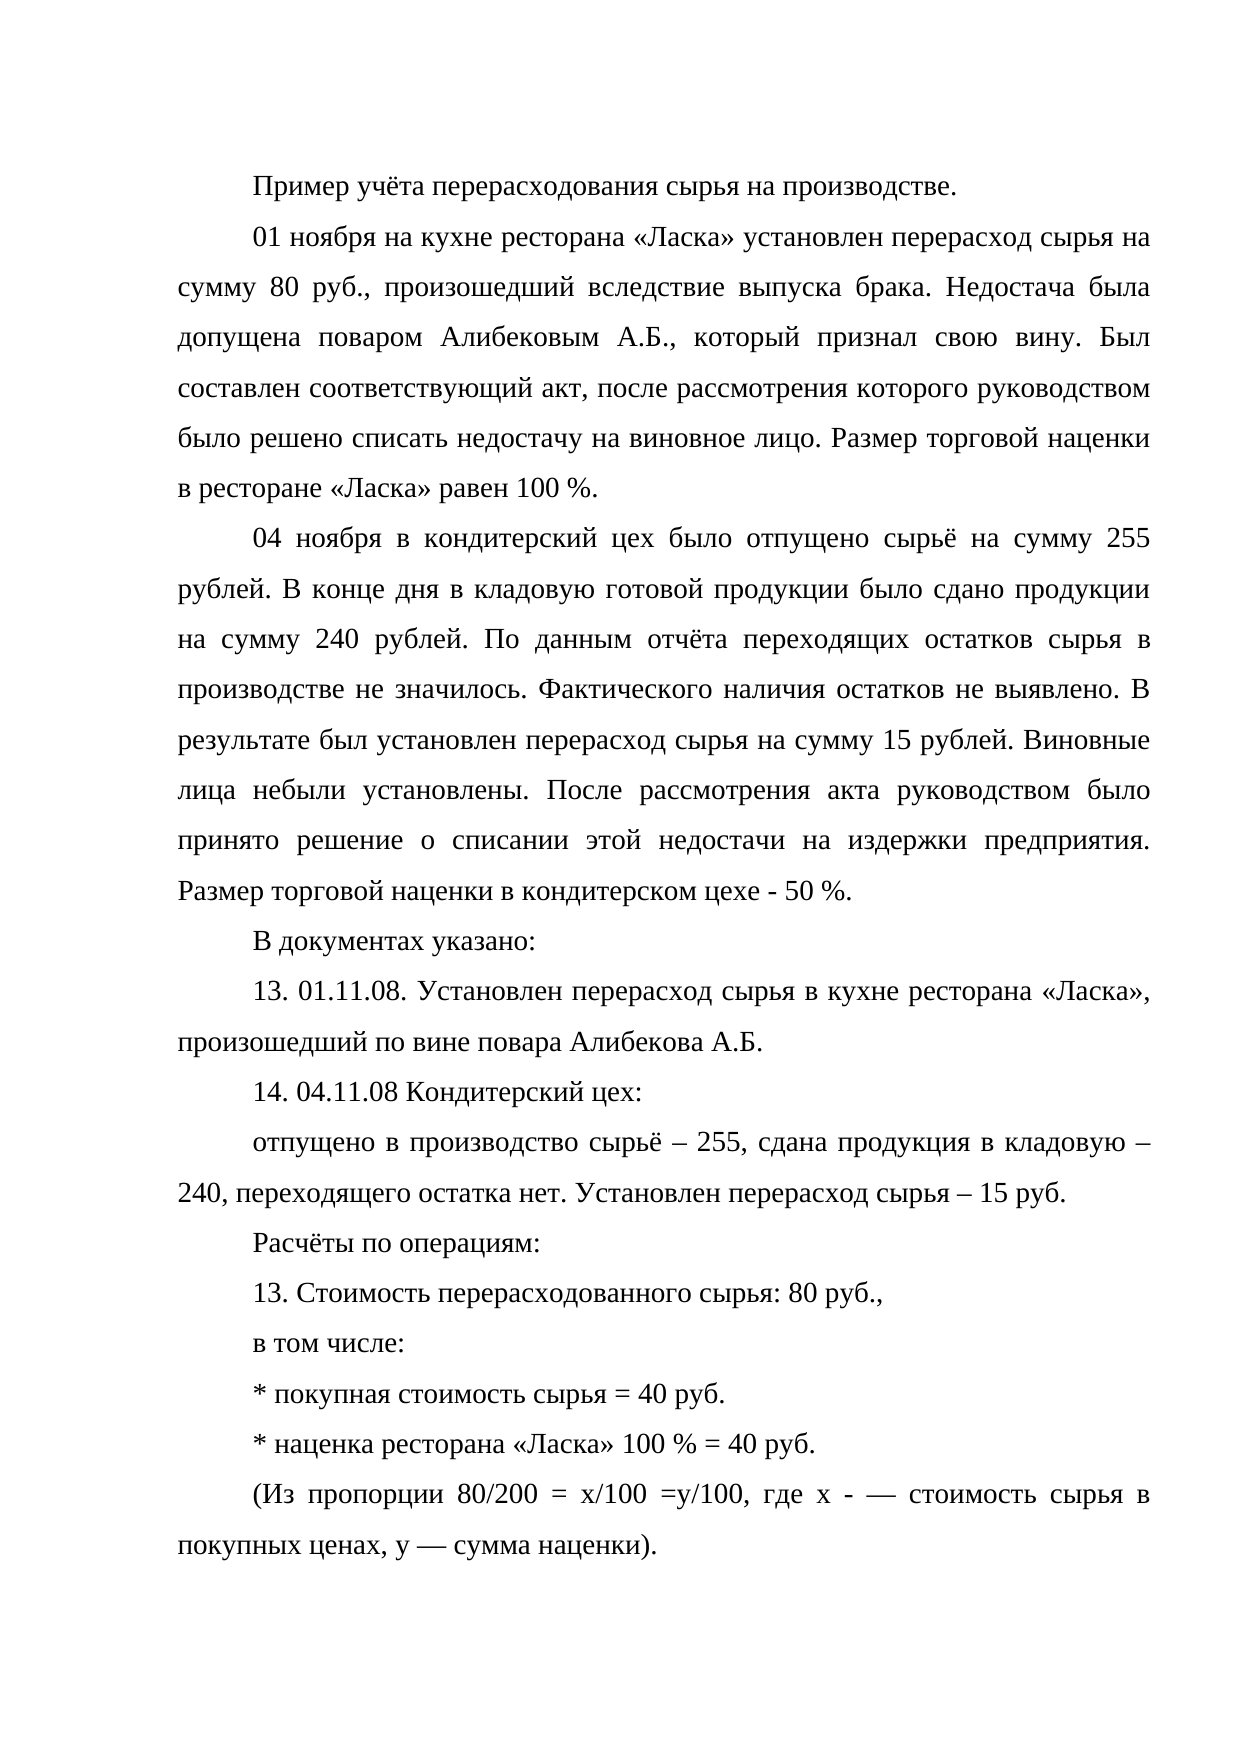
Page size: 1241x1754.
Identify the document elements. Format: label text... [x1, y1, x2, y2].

text 04 ноября в кондитерский цех было отпущено сырьё на сумму 255 рублей. В конце дня в кладовую готовой продукции было сдано продукции на сумму 240 рублей. По данным отчёта переходящих остатков сырья в производстве не значилось. Фактического наличия остатков не выявлено. В результате был установлен перерасход сырья на сумму 15 рублей. Виновные лица небыли установлены. После рассмотрения акта руководством было принято решение о списании этой недостачи на издержки предприятия. Размер торговой наценки в кондитерском цехе - 50 %. [177, 521, 1152, 906]
text в том числе: [177, 1326, 1152, 1359]
subtitle Пример учёта перерасходования сырья на производстве. [177, 168, 1152, 202]
text 13. Стоимость перерасходованного сырья: 80 руб., [177, 1275, 1152, 1309]
text 14. 04.11.08 Кондитерский цех: [177, 1074, 1152, 1108]
text В документах указано: [177, 923, 1152, 957]
text * покупная стоимость сырья = 40 руб. [177, 1376, 1152, 1409]
text Расчёты по операциям: [177, 1225, 1152, 1258]
text (Из пропорции 80/200 = х/100 =у/100, где х - — стоимость сырья в покупных ценах, у — сумма наценки). [177, 1477, 1152, 1560]
text 01 ноября на кухне ресторана «Ласка» установлен перерасход сырья на сумму 80 руб., произошедший вследствие выпуска брака. Недостача была допущена поваром Алибековым А.Б., который признал свою вину. Был составлен соответствующий акт, после рассмотрения которого руководством было решено списать недостачу на виновное лицо. Размер торговой наценки в ресторане «Ласка» равен 100 %. [177, 219, 1152, 504]
text 13. 01.11.08. Установлен перерасход сырья в кухне ресторана «Ласка», произошедший по вине повара Алибекова А.Б. [177, 973, 1152, 1057]
text отпущено в производство сырьё – 255, сдана продукция в кладовую – 240, переходящего остатка нет. Установлен перерасход сырья – 15 руб. [177, 1124, 1152, 1208]
text * наценка ресторана «Ласка» 100 % = 40 руб. [177, 1426, 1152, 1460]
